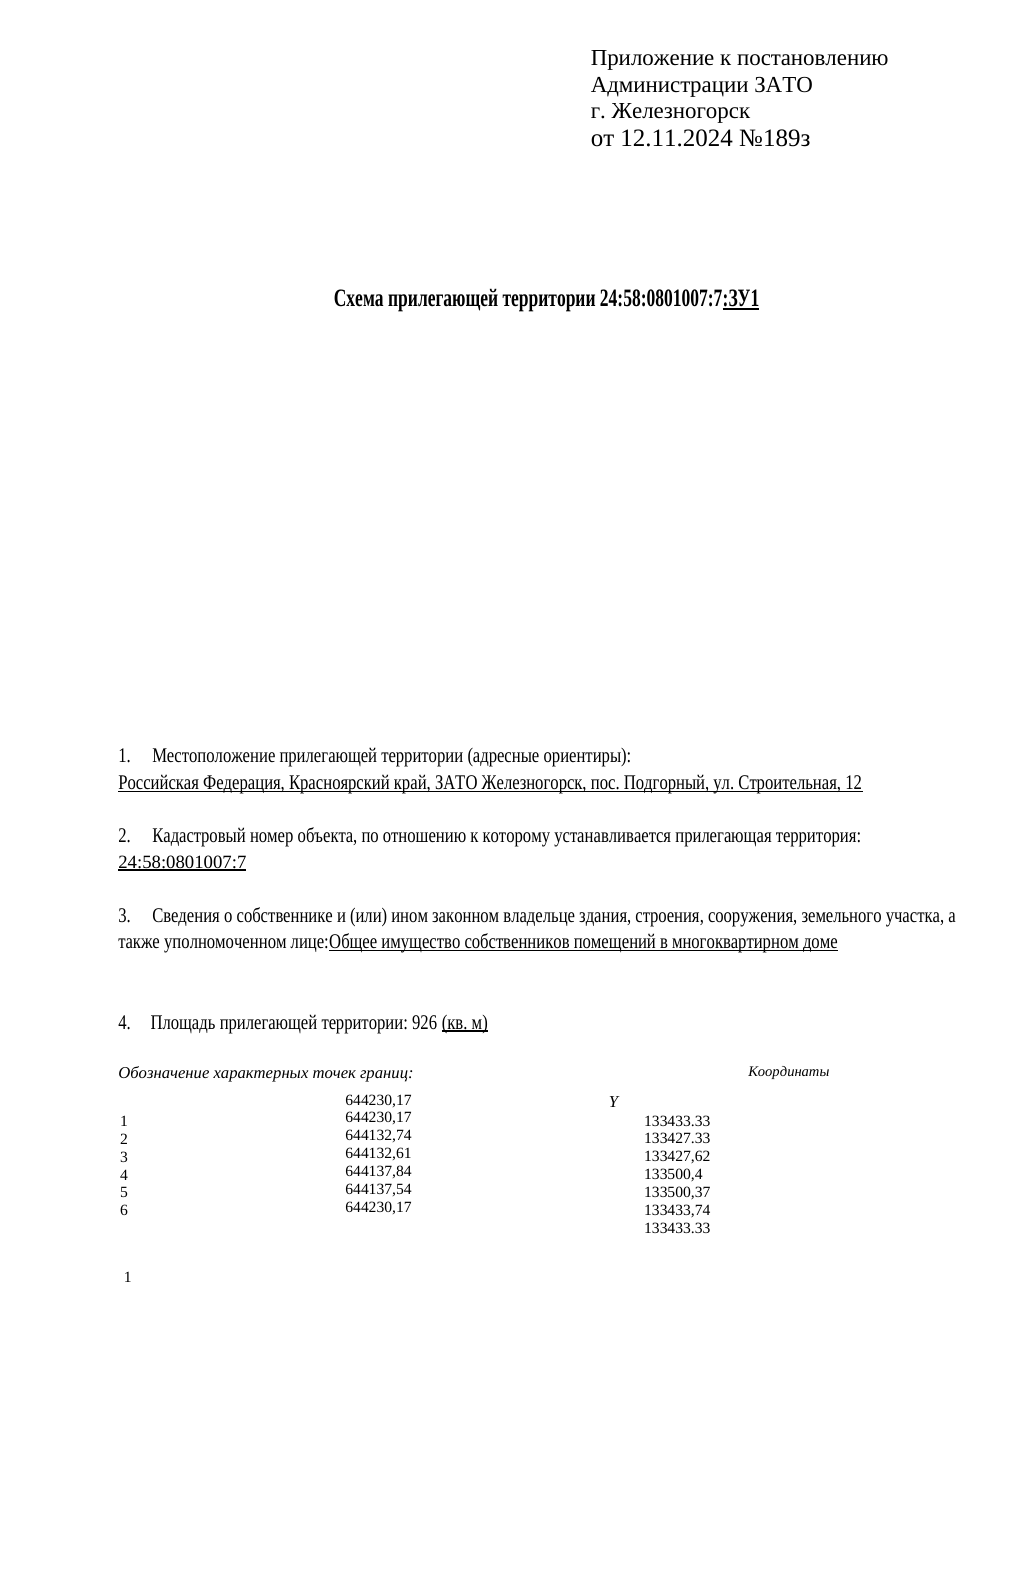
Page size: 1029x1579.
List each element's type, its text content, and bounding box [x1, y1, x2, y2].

text от 12.11.2024 №189з [591, 123, 898, 152]
list Сведения о собственнике и (или) ином законном владельце здания, строения, сооружения, земельного участка, а также уполномоченном лице:Общее имущество собственников помещений в многоквартирном доме [118, 903, 974, 953]
text 644230,17 [345, 1090, 974, 1108]
text Координаты [603, 1063, 974, 1080]
text 644132,61 [345, 1144, 974, 1162]
list Местоположение прилегающей территории (адресные ориентиры): [118, 743, 974, 767]
text 644137,54 [345, 1180, 974, 1198]
text 644132,74 [345, 1126, 974, 1144]
list Кадастровый номер объекта, по отношению к которому устанавливается прилегающая территория: 24:58:0801007:7 [118, 823, 974, 872]
text 644137,84 [345, 1162, 974, 1180]
text Российская Федерация, Красноярский край, ЗАТО Железногорск, пос. Подгорный, ул. Строительная, 12 [118, 770, 974, 794]
text 644230,17 [345, 1108, 974, 1126]
text Приложение к постановлению [517, 44, 974, 71]
text 644230,17 [345, 1198, 974, 1216]
list Площадь прилегающей территории: 926 (кв. м) [118, 1010, 974, 1034]
text Обозначение характерных точек границ: [118, 1063, 490, 1082]
text Схема прилегающей территории 24:58:0801007:7:ЗУ1 [118, 283, 974, 312]
text Администрации ЗАТО г. Железногорск [591, 71, 974, 123]
